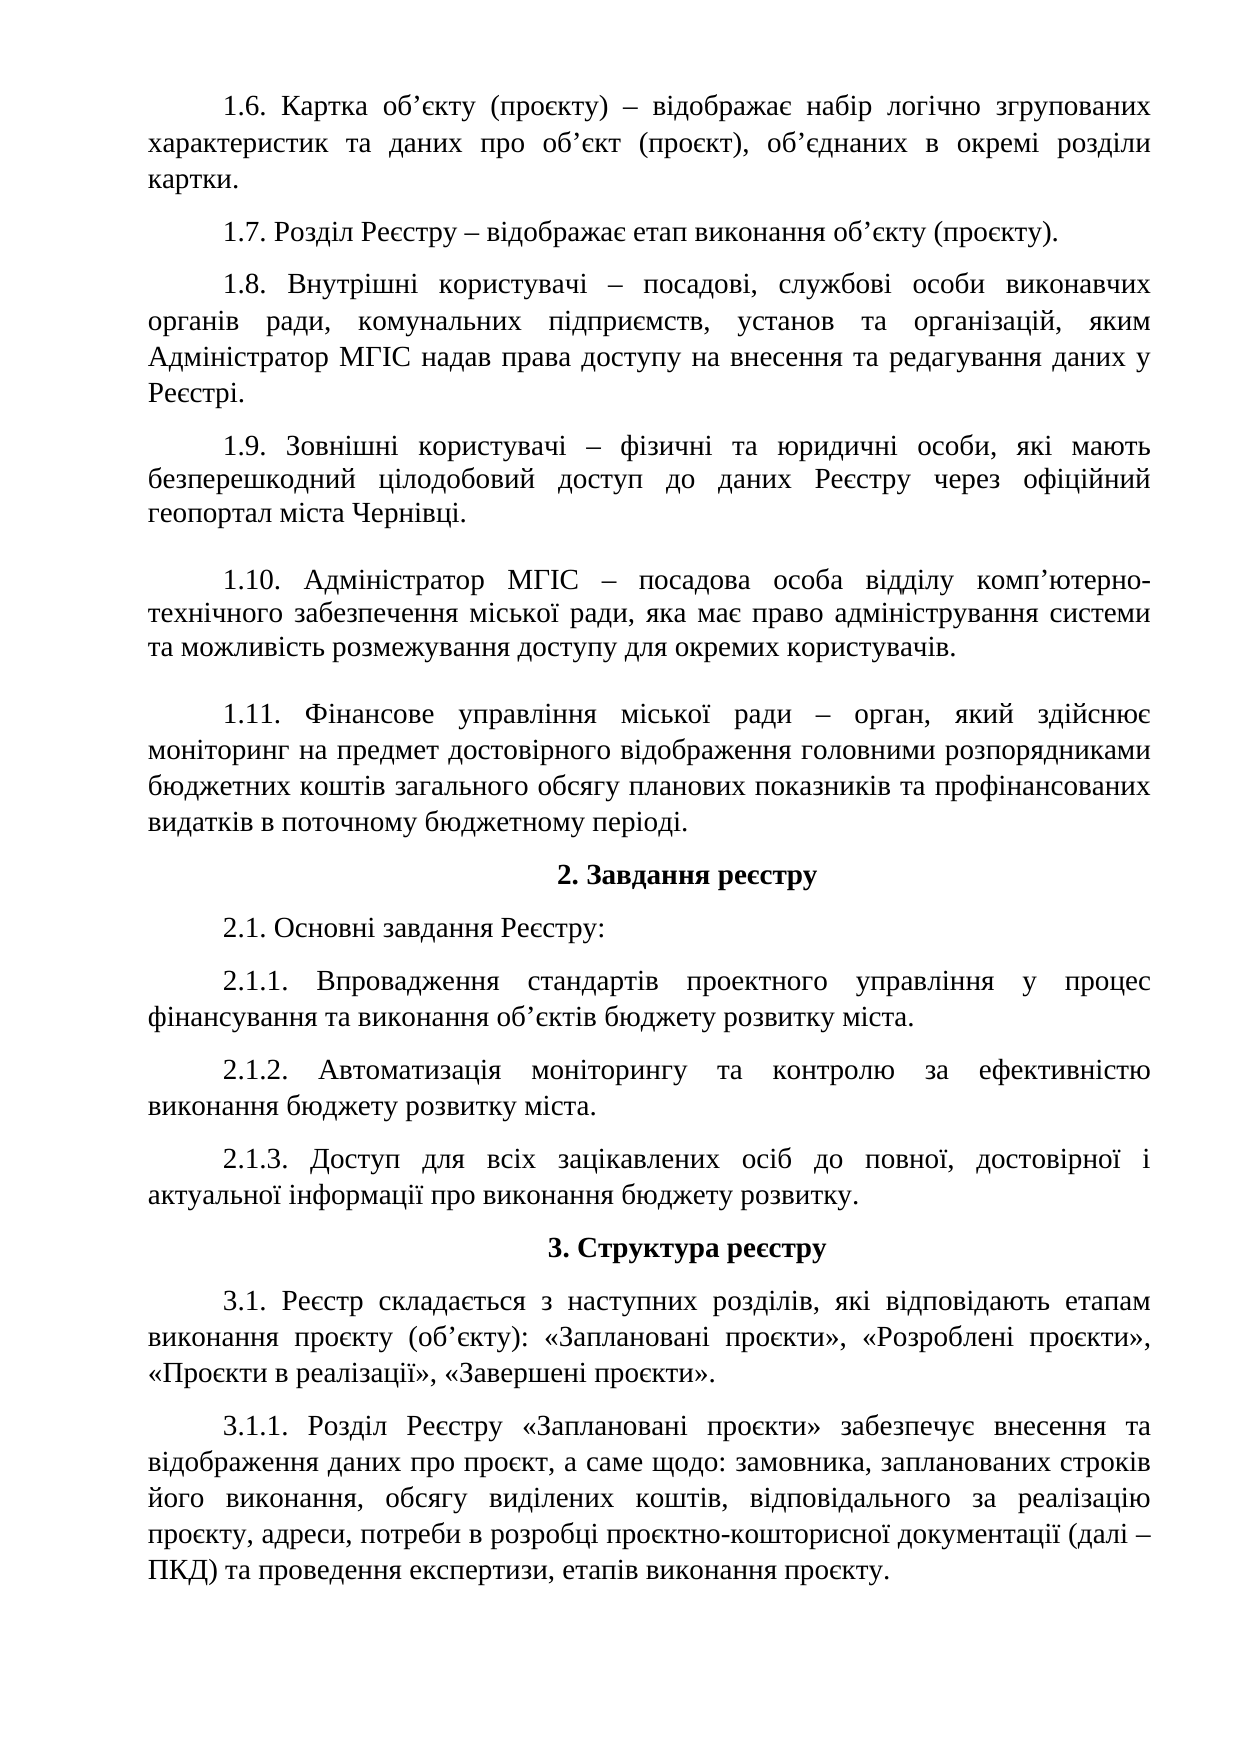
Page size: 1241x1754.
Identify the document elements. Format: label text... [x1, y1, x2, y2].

text 2. Завдання реєстру [148, 857, 1152, 891]
text 1.10. Адміністратор МГІС – посадова особа відділу комп’ютерно-технічного забезпечення міської ради, яка має право адміністрування системи та можливість розмежування доступу для окремих користувачів. [148, 562, 1152, 662]
text 3.1. Реєстр складається з наступних розділів, які відповідають етапам виконання проєкту (об’єкту): «Заплановані проєкти», «Розроблені проєкти», «Проєкти в реалізації», «Завершені проєкти». [148, 1283, 1152, 1388]
text 1.6. Картка об’єкту (проєкту) – відображає набір логічно згрупованих характеристик та даних про об’єкт (проєкт), об’єднаних в окремі розділи картки. [148, 88, 1152, 194]
text 3.1.1. Розділ Реєстру «Заплановані проєкти» забезпечує внесення та відображення даних про проєкт, а саме щодо: замовника, запланованих строків його виконання, обсягу виділених коштів, відповідального за реалізацію проєкту, адреси, потреби в розробці проєктно-кошторисної документації (далі – ПКД) та проведення експертизи, етапів виконання проєкту. [148, 1408, 1152, 1586]
text 2.1.2. Автоматизація моніторингу та контролю за ефективністю виконання бюджету розвитку міста. [148, 1052, 1152, 1122]
text 2.1.1. Впровадження стандартів проектного управління у процес фінансування та виконання об’єктів бюджету розвитку міста. [148, 963, 1152, 1033]
text 1.8. Внутрішні користувачі – посадові, службові особи виконавчих органів ради, комунальних підприємств, установ та організацій, яким Адміністратор МГІС надав права доступу на внесення та редагування даних у Реєстрі. [148, 266, 1152, 408]
text 1.9. Зовнішні користувачі – фізичні та юридичні особи, які мають безперешкодний цілодобовий доступ до даних Реєстру через офіційний геопортал міста Чернівці. [148, 428, 1152, 528]
text 1.11. Фінансове управління міської ради – орган, який здійснює моніторинг на предмет достовірного відображення головними розпорядниками бюджетних коштів загального обсягу планових показників та профінансованих видатків в поточному бюджетному періоді. [148, 696, 1152, 838]
text 1.7. Розділ Реєстру – відображає етап виконання об’єкту (проєкту). [148, 214, 1152, 247]
text 2.1. Основні завдання Реєстру: [148, 910, 1152, 944]
text 2.1.3. Доступ для всіх зацікавлених осіб до повної, достовірної і актуальної інформації про виконання бюджету розвитку. [148, 1141, 1152, 1211]
text 3. Структура реєстру [148, 1230, 1152, 1263]
